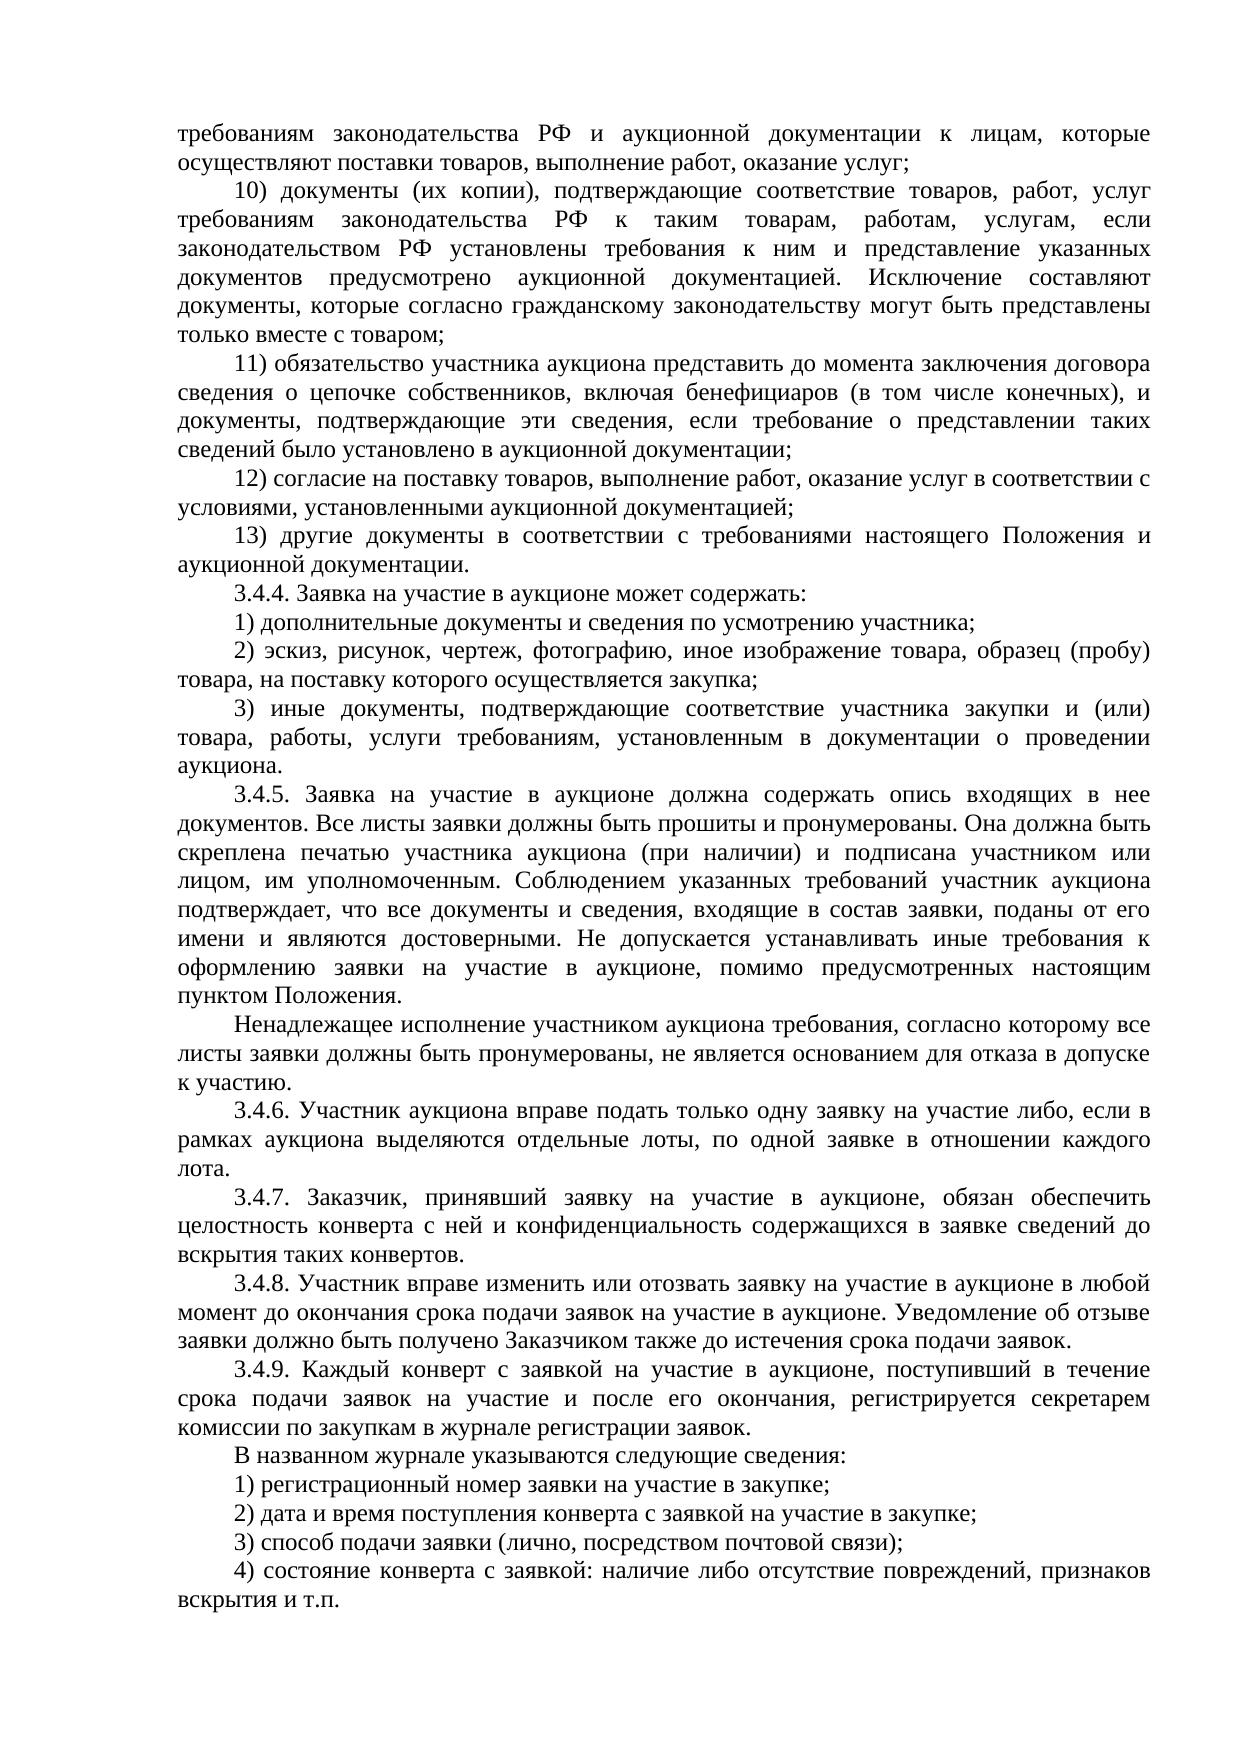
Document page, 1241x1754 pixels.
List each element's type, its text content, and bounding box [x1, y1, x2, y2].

text 3) иные документы, подтверждающие соответствие участника закупки и (или) товара, работы, услуги требованиям, установленным в документации о проведении аукциона. [177, 693, 1152, 779]
text 3.4.6. Участник аукциона вправе подать только одну заявку на участие либо, если в рамках аукциона выделяются отдельные лоты, по одной заявке в отношении каждого лота. [177, 1096, 1152, 1182]
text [177, 118, 1152, 176]
text 13) другие документы в соответствии с требованиями настоящего Положения и аукционной документации. [177, 521, 1152, 578]
text 3.4.5. Заявка на участие в аукционе должна содержать опись входящих в нее документов. Все листы заявки должны быть прошиты и пронумерованы. Она должна быть скреплена печатью участника аукциона (при наличии) и подписана участником или лицом, им уполномоченным. Соблюдением указанных требований участник аукциона подтверждает, что все документы и сведения, входящие в состав заявки, поданы от его имени и являются достоверными. Не допускается устанавливать иные требования к оформлению заявки на участие в аукционе, помимо предусмотренных настоящим пунктом Положения. [177, 779, 1152, 1009]
text 2) дата и время поступления конверта с заявкой на участие в закупке; [177, 1498, 1152, 1527]
text 1) дополнительные документы и сведения по усмотрению участника; [177, 607, 1152, 636]
text 4) состояние конверта с заявкой: наличие либо отсутствие повреждений, признаков вскрытия и т.п. [177, 1556, 1152, 1613]
text 3.4.7. Заказчик, принявший заявку на участие в аукционе, обязан обеспечить целостность конверта с ней и конфиденциальность содержащихся в заявке сведений до вскрытия таких конвертов. [177, 1182, 1152, 1268]
text 12) согласие на поставку товаров, выполнение работ, оказание услуг в соответствии с условиями, установленными аукционной документацией; [177, 463, 1152, 521]
text 3) способ подачи заявки (лично, посредством почтовой связи); [177, 1527, 1152, 1556]
text В названном журнале указываются следующие сведения: [177, 1441, 1152, 1469]
text Ненадлежащее исполнение участником аукциона требования, согласно которому все листы заявки должны быть пронумерованы, не является основанием для отказа в допуске к участию. [177, 1009, 1152, 1096]
text 3.4.8. Участник вправе изменить или отозвать заявку на участие в аукционе в любой момент до окончания срока подачи заявок на участие в аукционе. Уведомление об отзыве заявки должно быть получено Заказчиком также до истечения срока подачи заявок. [177, 1268, 1152, 1354]
text 11) обязательство участника аукциона представить до момента заключения договора сведения о цепочке собственников, включая бенефициаров (в том числе конечных), и документы, подтверждающие эти сведения, если требование о представлении таких сведений было установлено в аукционной документации; [177, 348, 1152, 463]
text 3.4.4. Заявка на участие в аукционе может содержать: [177, 578, 1152, 607]
text 3.4.9. Каждый конверт с заявкой на участие в аукционе, поступивший в течение срока подачи заявок на участие и после его окончания, регистрируется секретарем комиссии по закупкам в журнале регистрации заявок. [177, 1354, 1152, 1441]
text 1) регистрационный номер заявки на участие в закупке; [177, 1469, 1152, 1498]
text 2) эскиз, рисунок, чертеж, фотографию, иное изображение товара, образец (пробу) товара, на поставку которого осуществляется закупка; [177, 636, 1152, 693]
text 10) документы (их копии), подтверждающие соответствие товаров, работ, услуг требованиям законодательства РФ к таким товарам, работам, услугам, если законодательством РФ установлены требования к ним и представление указанных документов предусмотрено аукционной документацией. Исключение составляют документы, которые согласно гражданскому законодательству могут быть представлены только вместе с товаром; [177, 176, 1152, 348]
